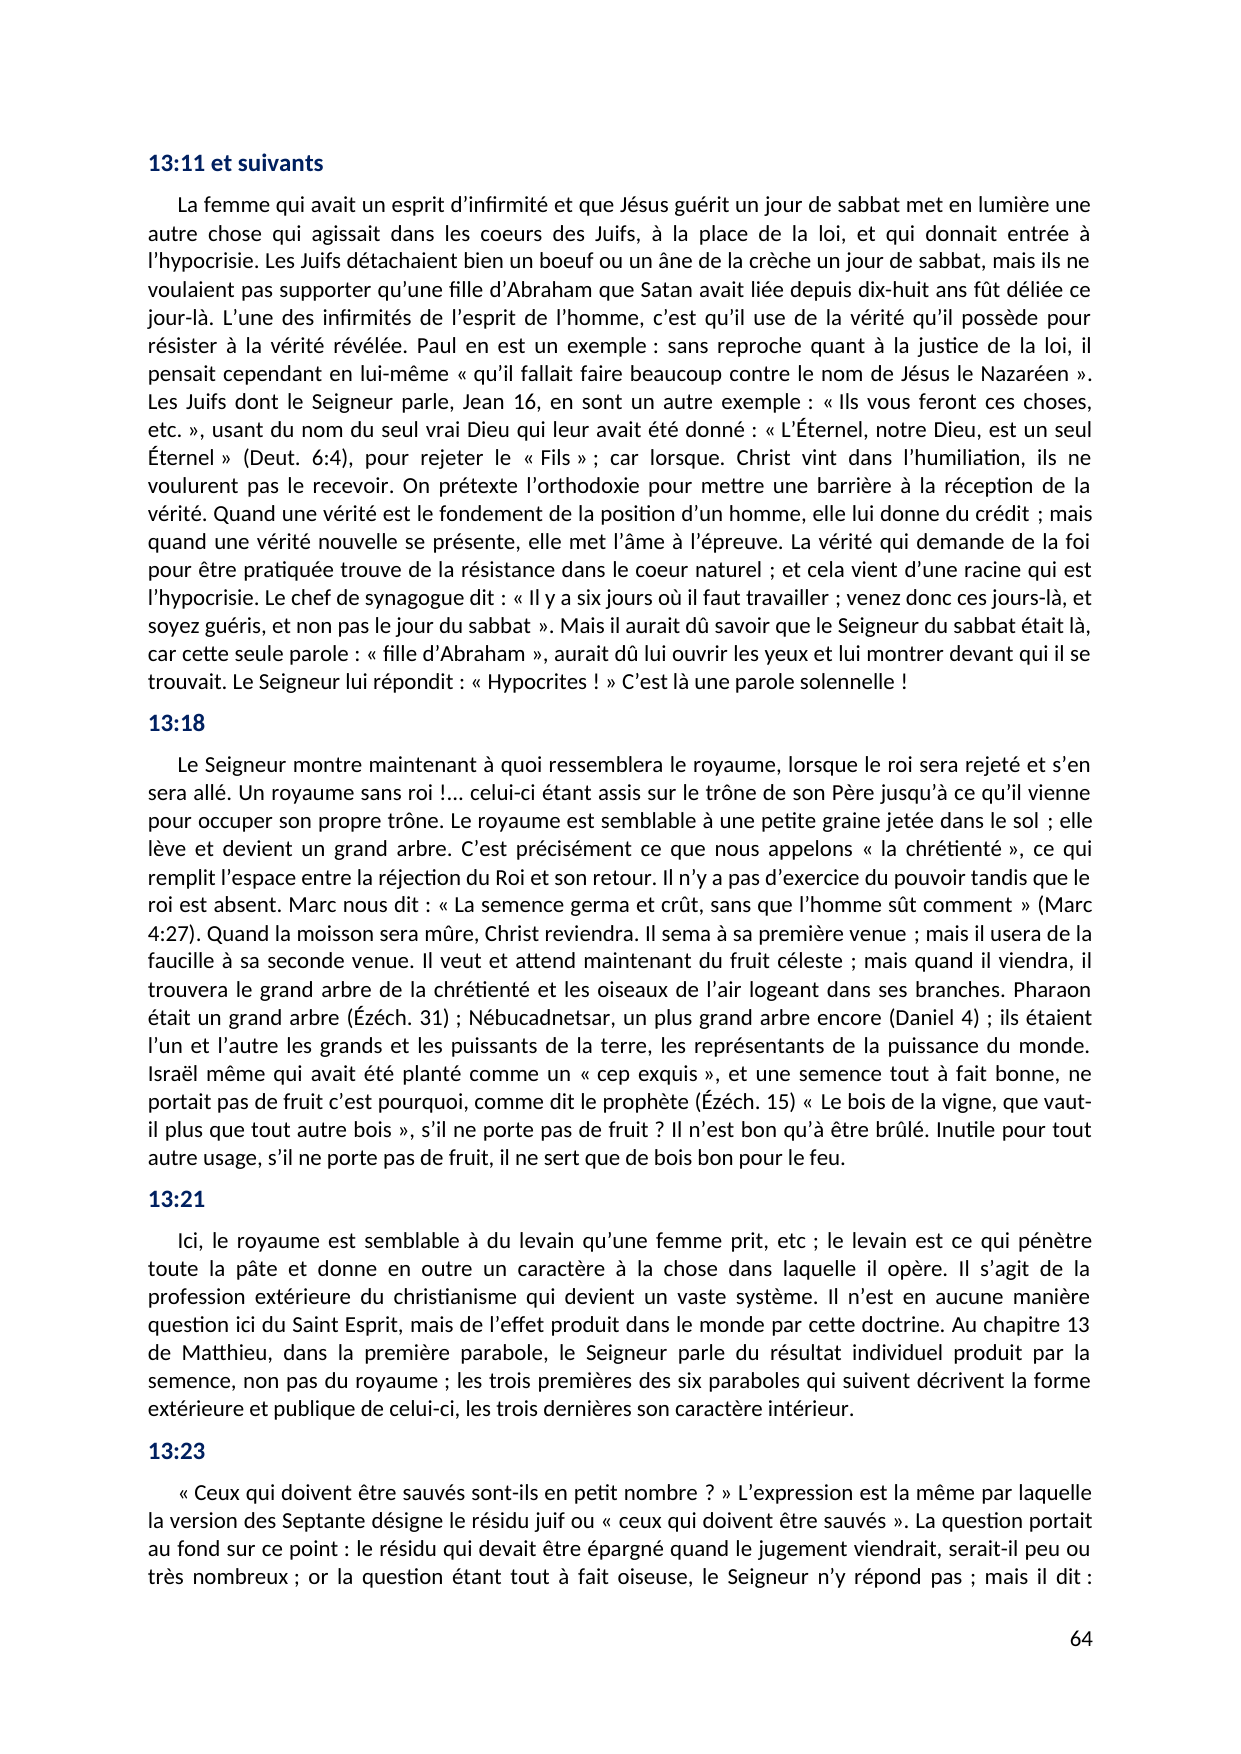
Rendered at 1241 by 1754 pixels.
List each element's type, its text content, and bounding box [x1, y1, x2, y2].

text Ici, le royaume est semblable à du levain qu’une femme prit, etc ; le levain est ce qui pénètre toute la pâte et donne en outre un caractère à la chose dans laquelle il opère. Il s’agit de la profession extérieure du christianisme qui devient un vaste système. Il n’est en aucune manière question ici du Saint Esprit, mais de l’effet produit dans le monde par cette doctrine. Au chapitre 13 de Matthieu, dans la première parabole, le Seigneur parle du résultat individuel produit par la semence, non pas du royaume ; les trois premières des six paraboles qui suivent décrivent la forme extérieure et publique de celui-ci, les trois dernières son caractère intérieur. [148, 1226, 1093, 1422]
subtitle 13:23 [148, 1435, 1093, 1466]
subtitle 13:18 [148, 707, 1093, 738]
subtitle 13:11 et suivants [148, 148, 1093, 178]
subtitle 13:21 [148, 1183, 1093, 1214]
text La femme qui avait un esprit d’infirmité et que Jésus guérit un jour de sabbat met en lumière une autre chose qui agissait dans les coeurs des Juifs, à la place de la loi, et qui donnait entrée à l’hypocrisie. Les Juifs détachaient bien un boeuf ou un âne de la crèche un jour de sabbat, mais ils ne voulaient pas supporter qu’une fille d’Abraham que Satan avait liée depuis dix-huit ans fût déliée ce jour-là. L’une des infirmités de l’esprit de l’homme, c’est qu’il use de la vérité qu’il possède pour résister à la vérité révélée. Paul en est un exemple : sans reproche quant à la justice de la loi, il pensait cependant en lui-même « qu’il fallait faire beaucoup contre le nom de Jésus le Nazaréen ». Les Juifs dont le Seigneur parle, Jean 16, en sont un autre exemple : « Ils vous feront ces choses, etc. », usant du nom du seul vrai Dieu qui leur avait été donné : « L’Éternel, notre Dieu, est un seul Éternel » (Deut. 6:4), pour rejeter le « Fils » ; car lorsque. Christ vint dans l’humiliation, ils ne voulurent pas le recevoir. On prétexte l’orthodoxie pour mettre une barrière à la réception de la vérité. Quand une vérité est le fondement de la position d’un homme, elle lui donne du crédit ; mais quand une vérité nouvelle se présente, elle met l’âme à l’épreuve. La vérité qui demande de la foi pour être pratiquée trouve de la résistance dans le coeur naturel ; et cela vient d’une racine qui est l’hypocrisie. Le chef de synagogue dit : « Il y a six jours où il faut travailler ; venez donc ces jours-là, et soyez guéris, et non pas le jour du sabbat ». Mais il aurait dû savoir que le Seigneur du sabbat était là, car cette seule parole : « fille d’Abraham », aurait dû lui ouvrir les yeux et lui montrer devant qui il se trouvait. Le Seigneur lui répondit : « Hypocrites ! » C’est là une parole solennelle ! [148, 191, 1093, 695]
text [148, 1478, 1093, 1590]
text Le Seigneur montre maintenant à quoi ressemblera le royaume, lorsque le roi sera rejeté et s’en sera allé. Un royaume sans roi !... celui-ci étant assis sur le trône de son Père jusqu’à ce qu’il vienne pour occuper son propre trône. Le royaume est semblable à une petite graine jetée dans le sol ; elle lève et devient un grand arbre. C’est précisément ce que nous appelons « la chrétienté », ce qui remplit l’espace entre la réjection du Roi et son retour. Il n’y a pas d’exercice du pouvoir tandis que le roi est absent. Marc nous dit : « La semence germa et crût, sans que l’homme sût comment » (Marc 4:27). Quand la moisson sera mûre, Christ reviendra. Il sema à sa première venue ; mais il usera de la faucille à sa seconde venue. Il veut et attend maintenant du fruit céleste ; mais quand il viendra, il trouvera le grand arbre de la chrétienté et les oiseaux de l’air logeant dans ses branches. Pharaon était un grand arbre (Ézéch. 31) ; Nébucadnetsar, un plus grand arbre encore (Daniel 4) ; ils étaient l’un et l’autre les grands et les puissants de la terre, les représentants de la puissance du monde. Israël même qui avait été planté comme un « cep exquis », et une semence tout à fait bonne, ne portait pas de fruit c’est pourquoi, comme dit le prophète (Ézéch. 15) « Le bois de la vigne, que vaut-il plus que tout autre bois », s’il ne porte pas de fruit ? Il n’est bon qu’à être brûlé. Inutile pour tout autre usage, s’il ne porte pas de fruit, il ne sert que de bois bon pour le feu. [148, 751, 1093, 1171]
